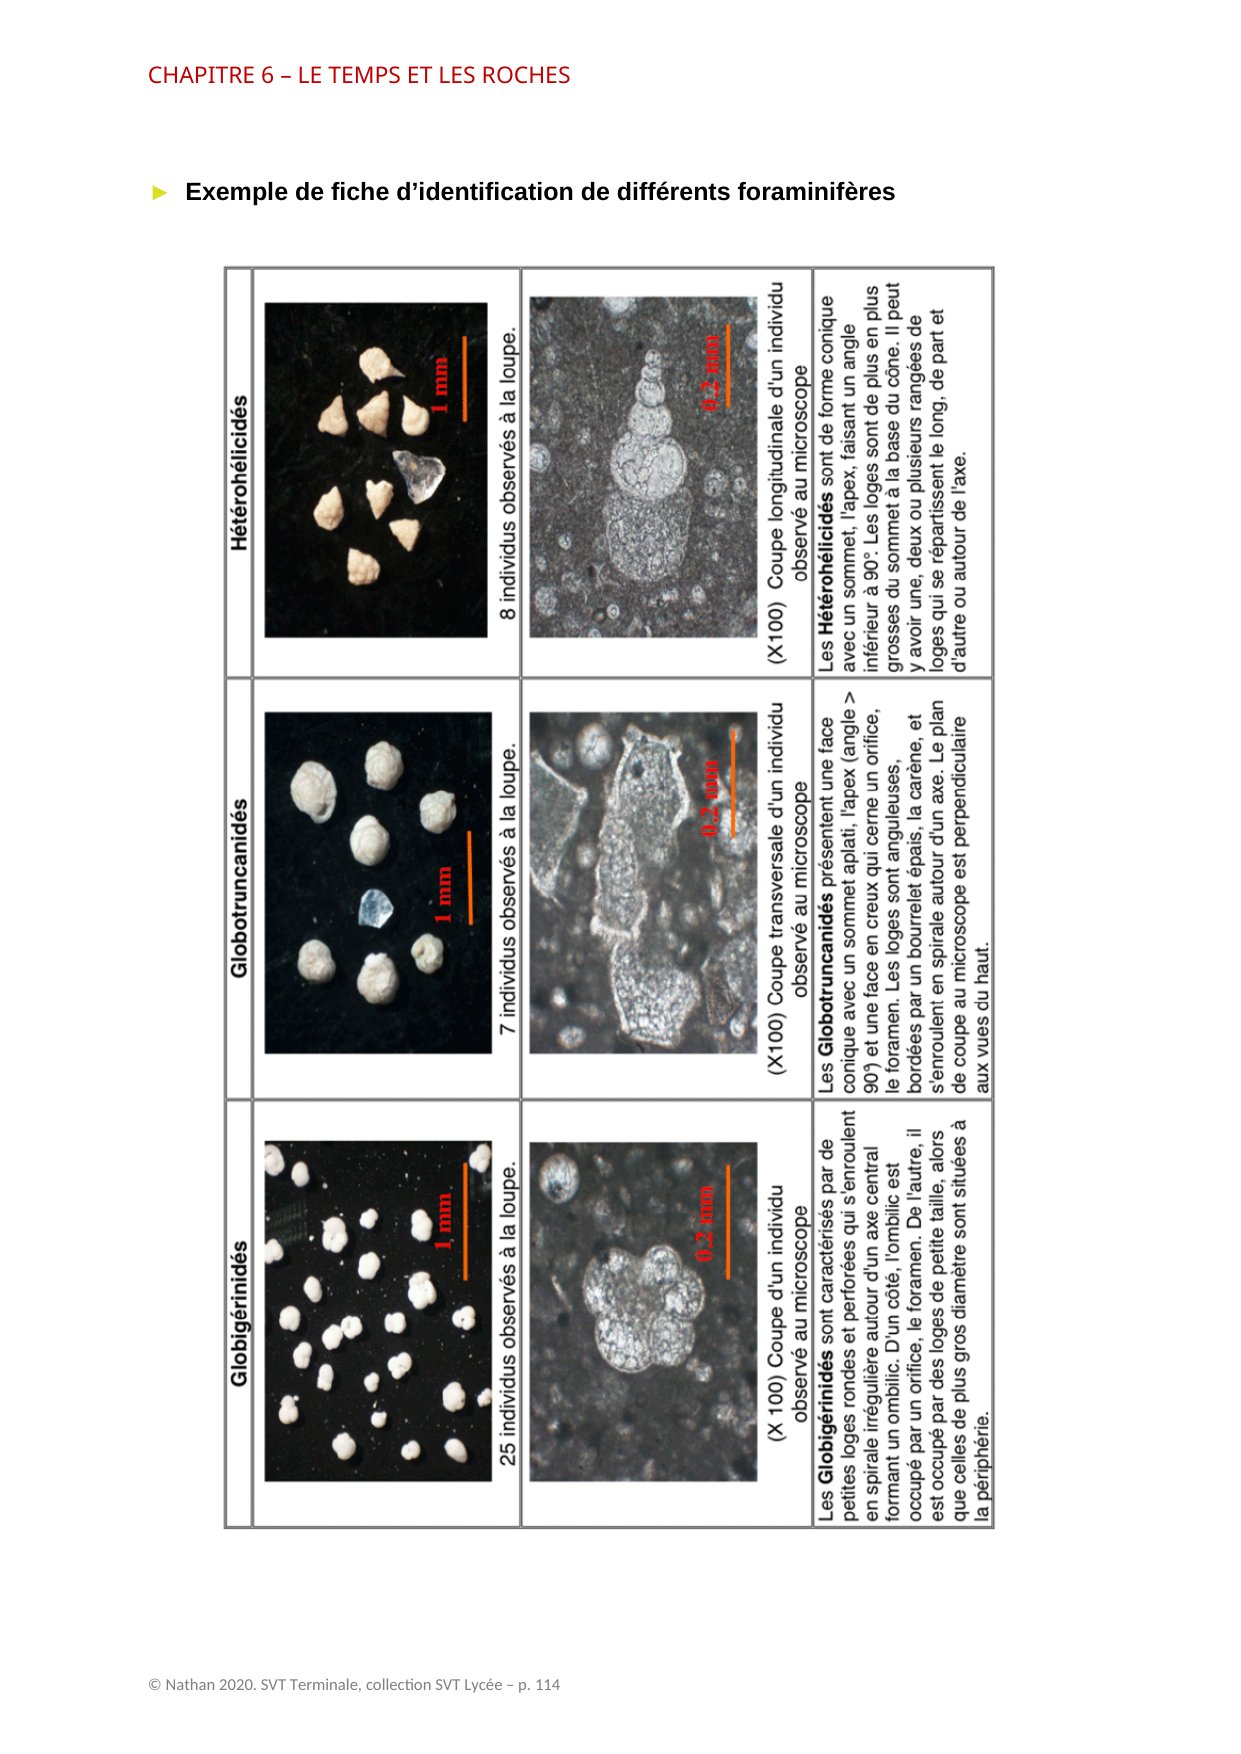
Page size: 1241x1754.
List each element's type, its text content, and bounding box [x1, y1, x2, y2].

text Exemple de fiche d’identification de différents foraminifères [148, 177, 1093, 206]
picture [222, 265, 996, 1529]
